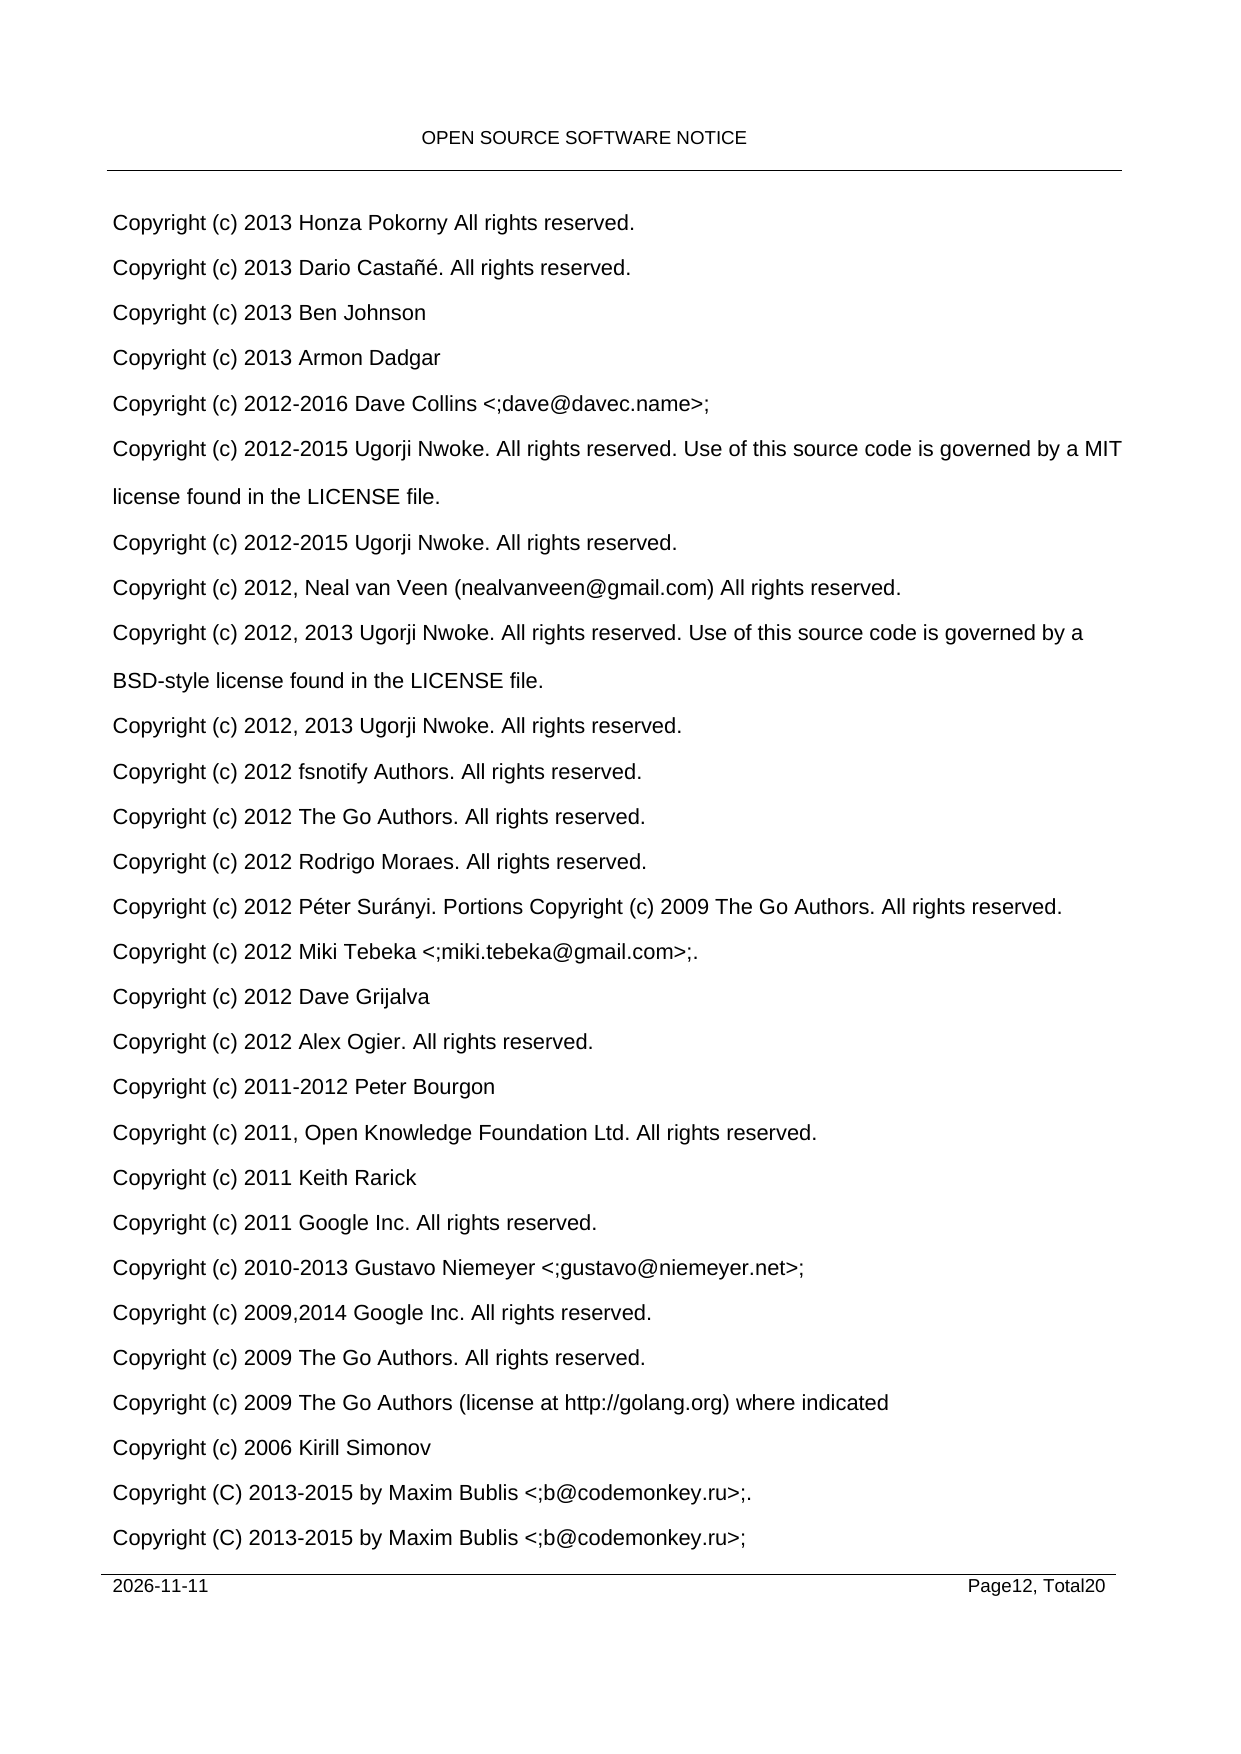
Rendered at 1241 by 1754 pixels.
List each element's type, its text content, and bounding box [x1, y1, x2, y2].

text Copyright (c) 2012 fsnotify Authors. All rights reserved. [112, 755, 1128, 787]
text Copyright (c) 2012, 2013 Ugorji Nwoke. All rights reserved. Use of this source code is governed by a BSD-style license found in the LICENSE file. [112, 616, 1128, 697]
text Copyright (c) 2012 Alex Ogier. All rights reserved. [112, 1026, 1128, 1058]
text Copyright (c) 2012-2015 Ugorji Nwoke. All rights reserved. Use of this source code is governed by a MIT license found in the LICENSE file. [112, 432, 1128, 513]
text Copyright (c) 2012 The Go Authors. All rights reserved. [112, 800, 1128, 832]
text Copyright (c) 2012 Rodrigo Moraes. All rights reserved. [112, 845, 1128, 878]
text Copyright (c) 2012, Neal van Veen (nealvanveen@gmail.com) All rights reserved. [112, 571, 1128, 603]
text Copyright (c) 2013 Ben Johnson [112, 297, 1128, 329]
text Copyright (c) 2009 The Go Authors. All rights reserved. [112, 1341, 1128, 1374]
text Copyright (c) 2012 Miki Tebeka <;miki.tebeka@gmail.com>;. [112, 935, 1128, 968]
text Copyright (C) 2013-2015 by Maxim Bublis <;b@codemonkey.ru>; [112, 1522, 1128, 1554]
text Copyright (c) 2013 Honza Pokorny All rights reserved. [112, 206, 1128, 239]
text Copyright (c) 2011, Open Knowledge Foundation Ltd. All rights reserved. [112, 1116, 1128, 1148]
text Copyright (c) 2012-2016 Dave Collins <;dave@davec.name>; [112, 387, 1128, 419]
text Copyright (c) 2012-2015 Ugorji Nwoke. All rights reserved. [112, 526, 1128, 558]
text Copyright (c) 2009,2014 Google Inc. All rights reserved. [112, 1296, 1128, 1329]
text Copyright (c) 2012, 2013 Ugorji Nwoke. All rights reserved. [112, 710, 1128, 742]
text Copyright (c) 2011 Google Inc. All rights reserved. [112, 1206, 1128, 1238]
text Copyright (c) 2013 Armon Dadgar [112, 342, 1128, 374]
text Copyright (c) 2011-2012 Peter Bourgon [112, 1071, 1128, 1103]
text Copyright (c) 2006 Kirill Simonov [112, 1431, 1128, 1464]
text Copyright (C) 2013-2015 by Maxim Bublis <;b@codemonkey.ru>;. [112, 1477, 1128, 1509]
text Copyright (c) 2009 The Go Authors (license at http://golang.org) where indicated [112, 1386, 1128, 1419]
text Copyright (c) 2012 Péter Surányi. Portions Copyright (c) 2009 The Go Authors. All rights reserved. [112, 890, 1128, 923]
text Copyright (c) 2011 Keith Rarick [112, 1161, 1128, 1193]
text Copyright (c) 2013 Dario Castañé. All rights reserved. [112, 251, 1128, 284]
text Copyright (c) 2012 Dave Grijalva [112, 980, 1128, 1013]
text Copyright (c) 2010-2013 Gustavo Niemeyer <;gustavo@niemeyer.net>; [112, 1251, 1128, 1283]
